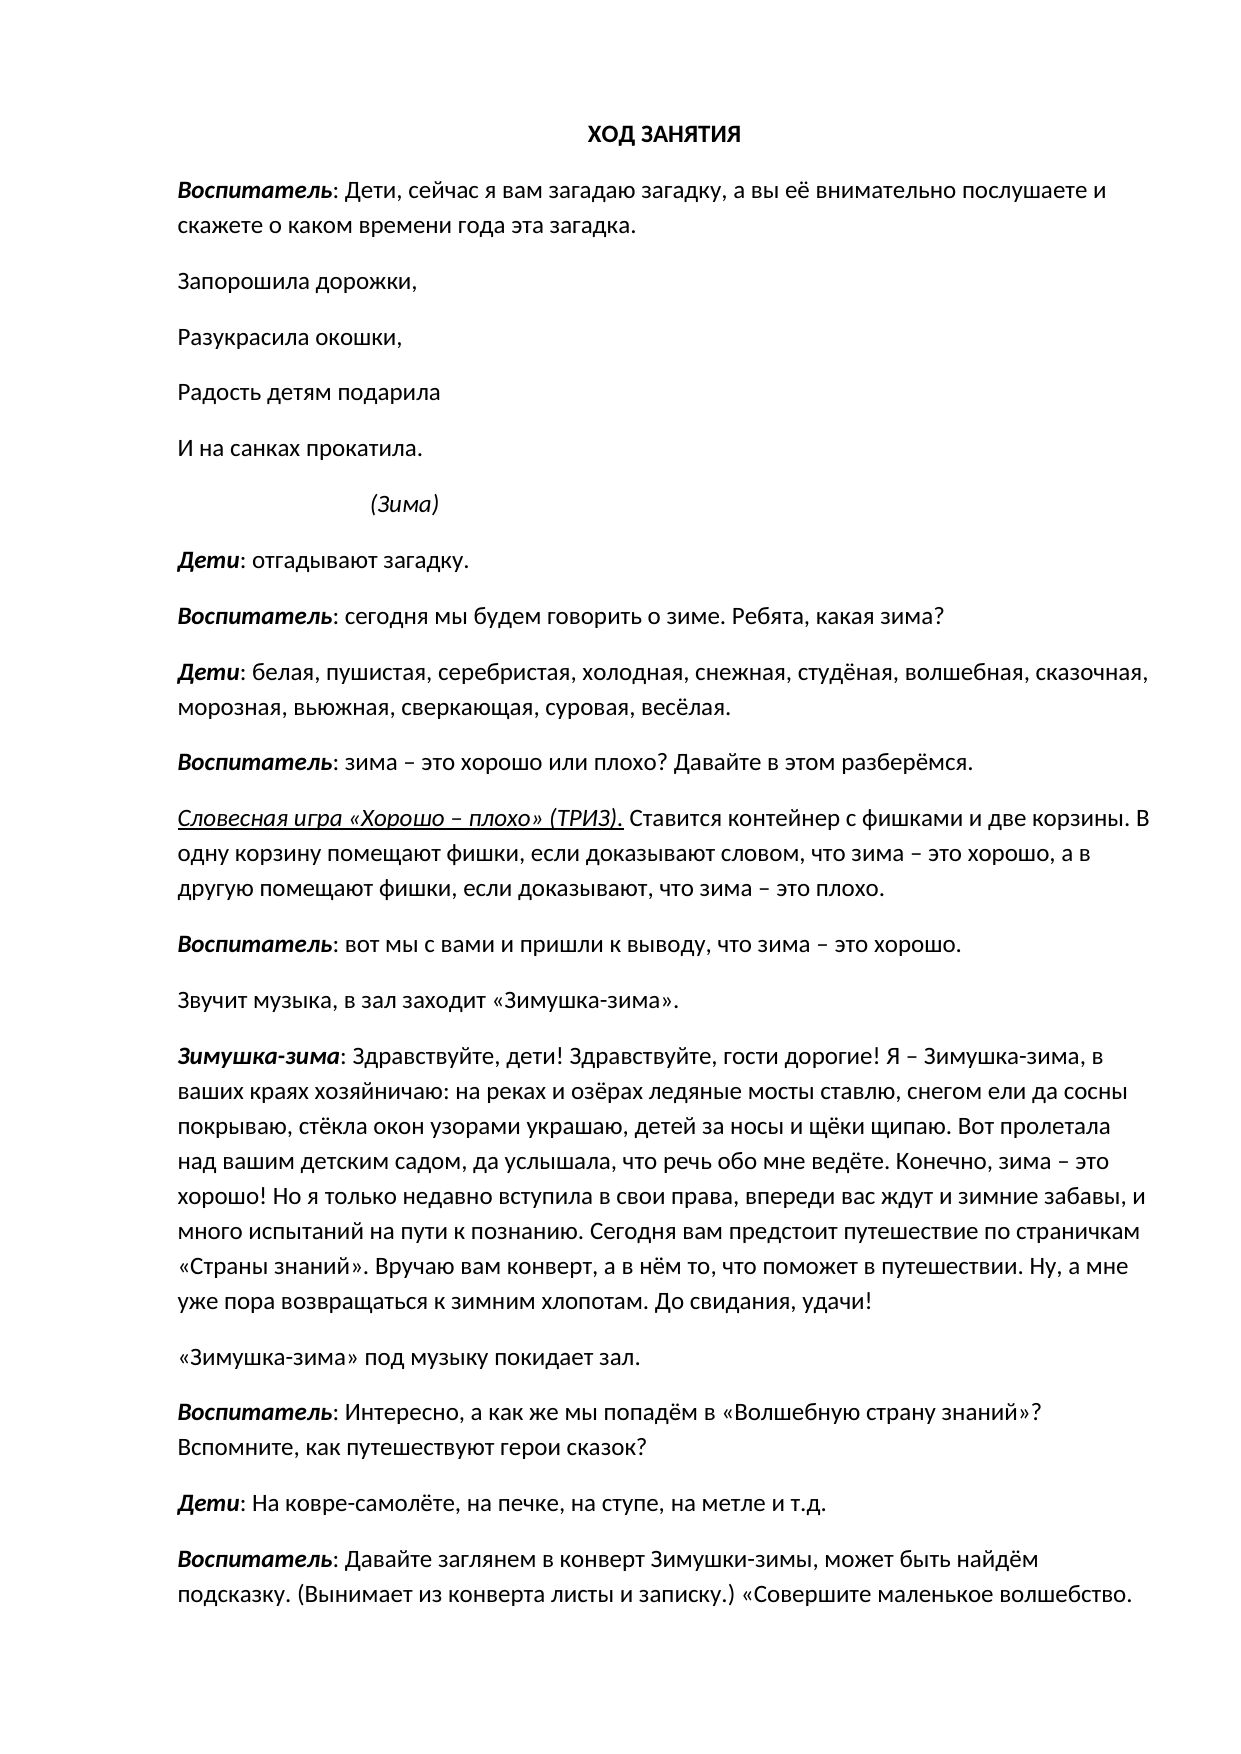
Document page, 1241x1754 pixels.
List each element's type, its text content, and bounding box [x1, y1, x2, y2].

text «Зимушка-зима» под музыку покидает зал. [177, 1341, 1152, 1371]
text Словесная игра «Хорошо – плохо» (ТРИЗ). Ставится контейнер с фишками и две корзины. В одну корзину помещают фишки, если доказывают словом, что зима – это хорошо, а в другую помещают фишки, если доказывают, что зима – это плохо. [177, 802, 1152, 903]
text Звучит музыка, в зал заходит «Зимушка-зима». [177, 984, 1152, 1014]
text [177, 1543, 1152, 1609]
text (Зима) [177, 488, 1152, 519]
text Дети: На ковре-самолёте, на печке, на ступе, на метле и т.д. [177, 1487, 1152, 1518]
text Воспитатель: вот мы с вами и пришли к выводу, что зима – это хорошо. [177, 928, 1152, 959]
text Воспитатель: Дети, сейчас я вам загадаю загадку, а вы её внимательно послушаете и скажете о каком времени года эта загадка. [177, 174, 1152, 239]
text Запорошила дорожки, [177, 265, 1152, 295]
text Зимушка-зима: Здравствуйте, дети! Здравствуйте, гости дорогие! Я – Зимушка-зима, в ваших краях хозяйничаю: на реках и озёрах ледяные мосты ставлю, снегом ели да сосны покрываю, стёкла окон узорами украшаю, детей за носы и щёки щипаю. Вот пролетала над вашим детским садом, да услышала, что речь обо мне ведёте. Конечно, зима – это хорошо! Но я только недавно вступила в свои права, впереди вас ждут и зимние забавы, и много испытаний на пути к познанию. Сегодня вам предстоит путешествие по страничкам «Страны знаний». Вручаю вам конверт, а в нём то, что поможет в путешествии. Ну, а мне уже пора возвращаться к зимним хлопотам. До свидания, удачи! [177, 1040, 1152, 1315]
text Воспитатель: Интересно, а как же мы попадём в «Волшебную страну знаний»? Вспомните, как путешествуют герои сказок? [177, 1396, 1152, 1462]
text Дети: отгадывают загадку. [177, 544, 1152, 574]
text Радость детям подарила [177, 376, 1152, 407]
text И на санках прокатила. [177, 432, 1152, 463]
text Дети: белая, пушистая, серебристая, холодная, снежная, студёная, волшебная, сказочная, морозная, вьюжная, сверкающая, суровая, весёлая. [177, 656, 1152, 721]
text ХОД ЗАНЯТИЯ [177, 118, 1152, 149]
text Разукрасила окошки, [177, 321, 1152, 351]
text Воспитатель: сегодня мы будем говорить о зиме. Ребята, какая зима? [177, 600, 1152, 630]
text Воспитатель: зима – это хорошо или плохо? Давайте в этом разберёмся. [177, 746, 1152, 777]
